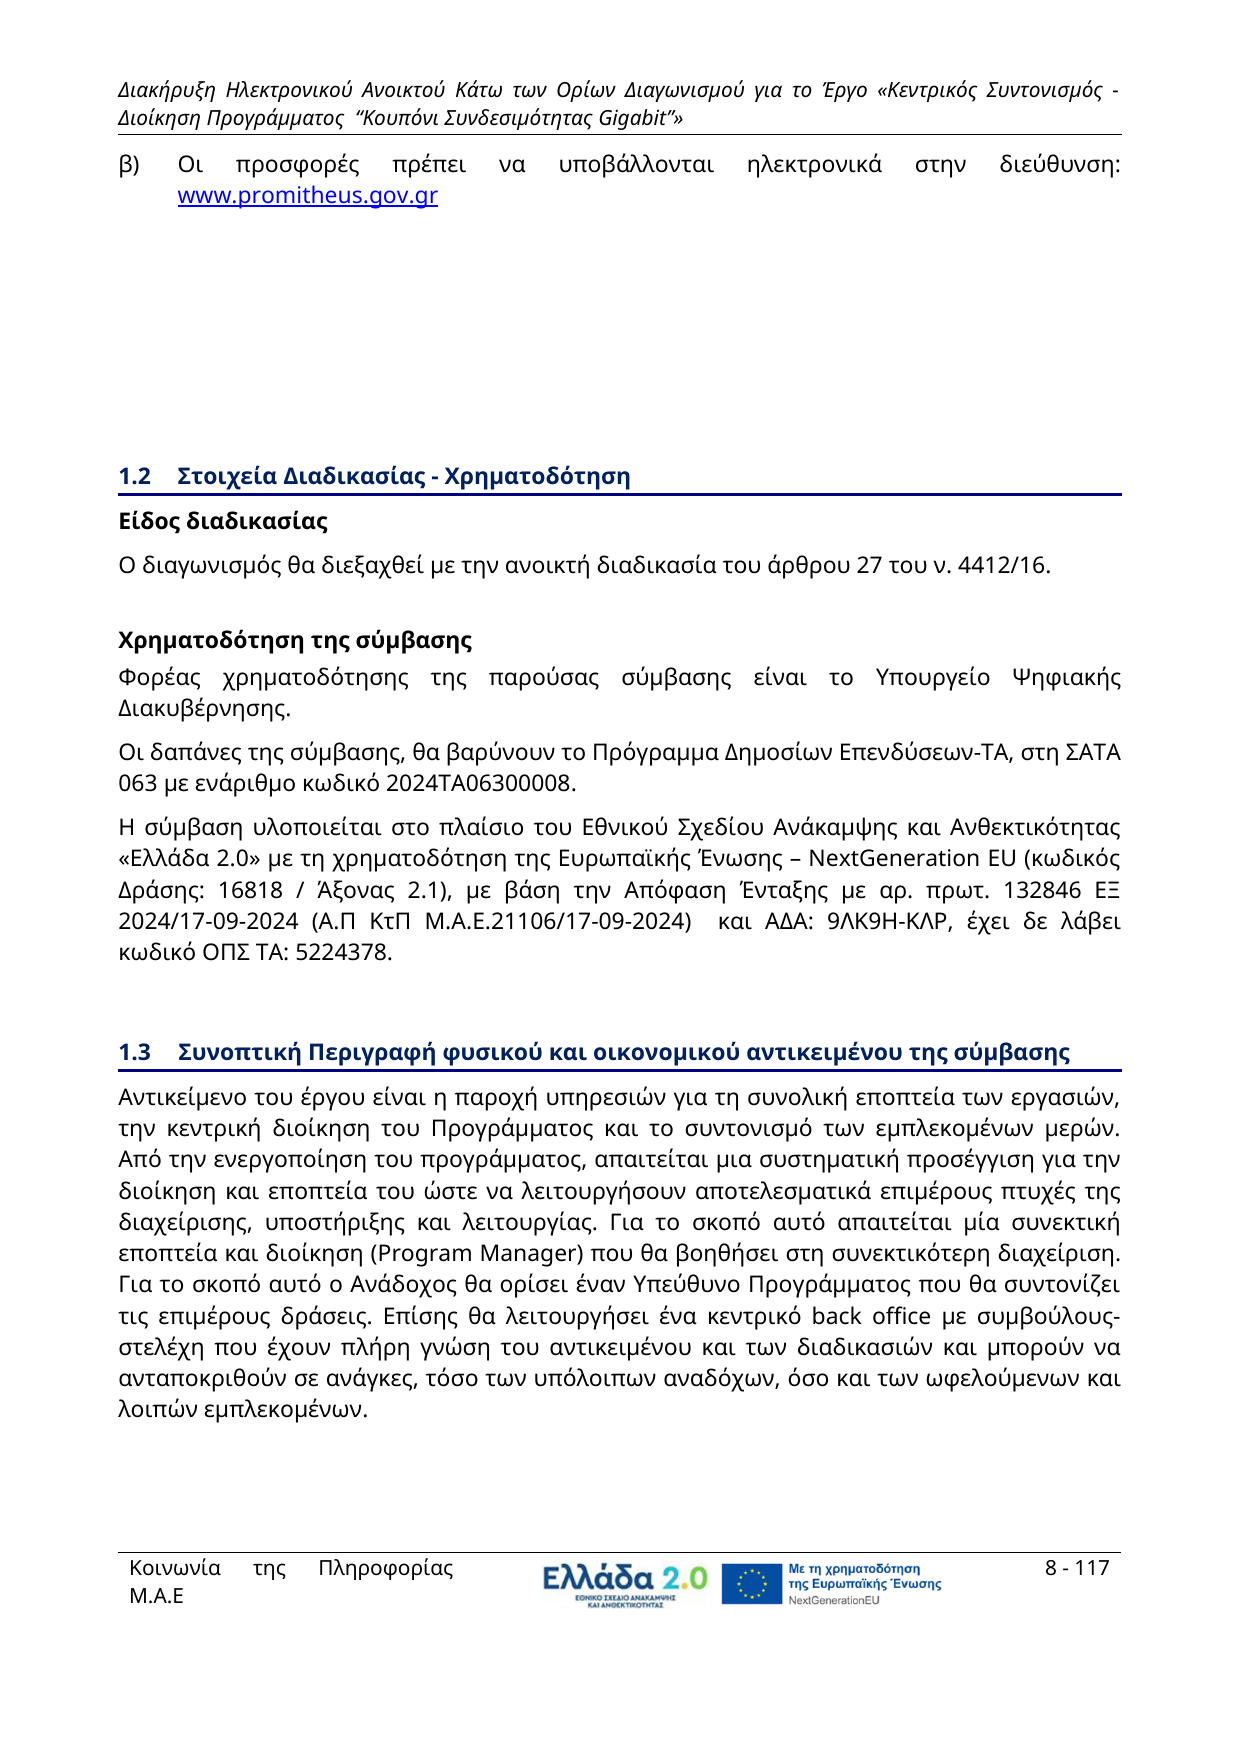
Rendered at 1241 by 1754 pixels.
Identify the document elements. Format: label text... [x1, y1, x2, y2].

text β) Οι προσφορές πρέπει να υποβάλλονται ηλεκτρονικά στην διεύθυνση: www.promitheus.gov.gr [118, 147, 1122, 210]
text Φορέας χρηματοδότησης της παρούσας σύμβασης είναι το Υπουργείο Ψηφιακής Διακυβέρνησης. [118, 661, 1122, 723]
subtitle Συνοπτική Περιγραφή φυσικού και οικονομικού αντικειμένου της σύμβασης [118, 1036, 1122, 1069]
text Χρηματοδότηση της σύμβασης [118, 623, 1122, 655]
picture [541, 1557, 948, 1609]
text Αντικείμενο του έργου είναι η παροχή υπηρεσιών για τη συνολική εποπτεία των εργασιών, την κεντρική διοίκηση του Προγράμματος και το συντονισμό των εμπλεκομένων μερών. Από την ενεργοποίηση του προγράμματος, απαιτείται μια συστηματική προσέγγιση για την διοίκηση και εποπτεία του ώστε να λειτουργήσουν αποτελεσματικά επιμέρους πτυχές της διαχείρισης, υποστήριξης και λειτουργίας. Για το σκοπό αυτό απαιτείται μία συνεκτική εποπτεία και διοίκηση (Program Manager) που θα βοηθήσει στη συνεκτικότερη διαχείριση. Για το σκοπό αυτό ο Ανάδοχος θα ορίσει έναν Υπεύθυνο Προγράμματος που θα συντονίζει τις επιμέρους δράσεις. Επίσης θα λειτουργήσει ένα κεντρικό back office με συμβούλους-στελέχη που έχουν πλήρη γνώση του αντικειμένου και των διαδικασιών και μπορούν να ανταποκριθούν σε ανάγκες, τόσο των υπόλοιπων αναδόχων, όσο και των ωφελούμενων και λοιπών εμπλεκομένων. [118, 1081, 1122, 1424]
subtitle Στοιχεία Διαδικασίας - Χρηματοδότηση [118, 460, 1122, 493]
text Είδος διαδικασίας [118, 505, 1122, 536]
text Ο διαγωνισμός θα διεξαχθεί με την ανοικτή διαδικασία του άρθρου 27 του ν. 4412/16. [118, 548, 1122, 580]
text Η σύμβαση υλοποιείται στο πλαίσιο του Εθνικού Σχεδίου Ανάκαμψης και Ανθεκτικότητας «Ελλάδα 2.0» με τη χρηματοδότηση της Ευρωπαϊκής Ένωσης – NextGeneration EU (κωδικός Δράσης: 16818 / Άξονας 2.1), με βάση την Απόφαση Ένταξης με αρ. πρωτ. 132846 ΕΞ 2024/17-09-2024 (Α.Π ΚτΠ Μ.Α.Ε.21106/17-09-2024) και ΑΔΑ: 9ΛΚ9Η-ΚΛΡ, έχει δε λάβει κωδικό ΟΠΣ ΤΑ: 5224378. [118, 811, 1122, 967]
text Οι δαπάνες της σύμβασης, θα βαρύνουν το Πρόγραμμα Δημοσίων Επενδύσεων-TA, στη ΣΑΤΑ 063 με ενάριθμο κωδικό 2024ΤΑ06300008. [118, 736, 1122, 798]
